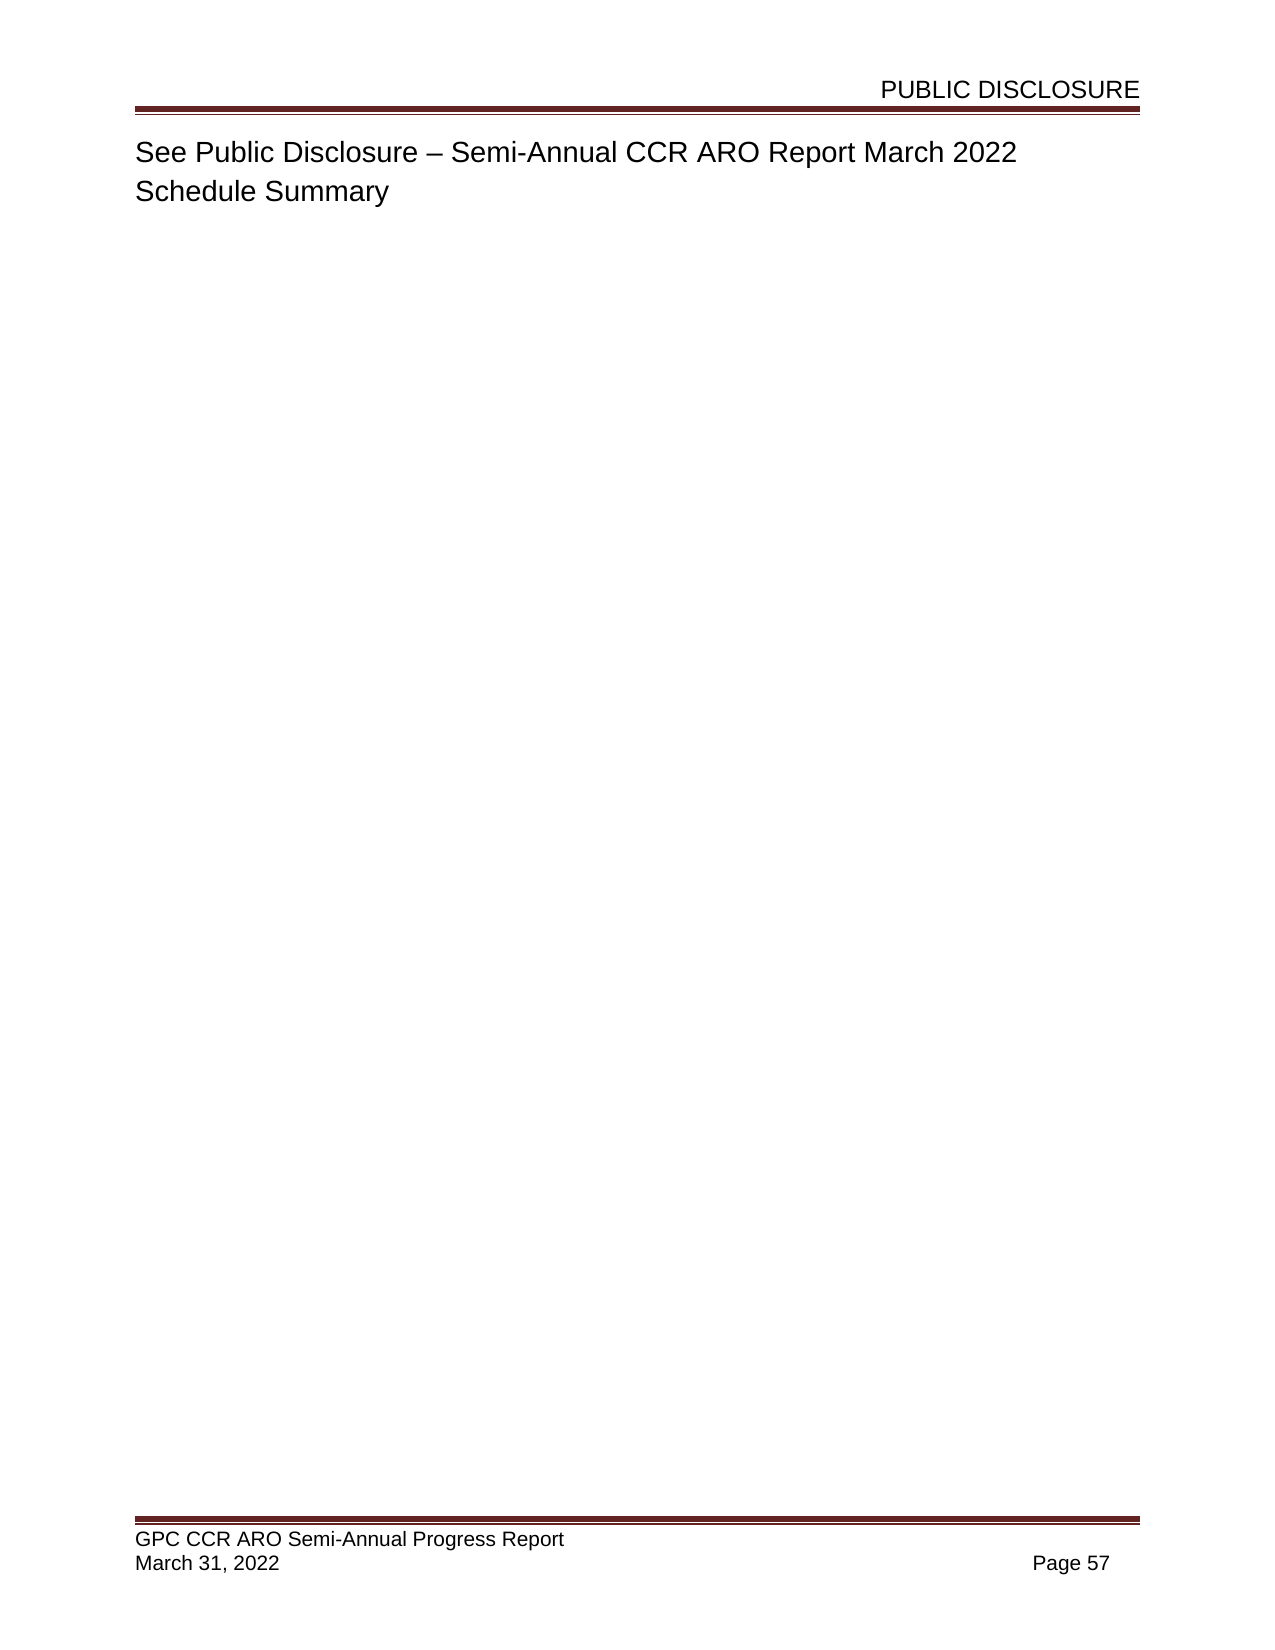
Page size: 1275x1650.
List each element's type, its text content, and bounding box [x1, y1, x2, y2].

text See Public Disclosure – Semi-Annual CCR ARO Report March 2022 Schedule Summary [135, 135, 1140, 207]
